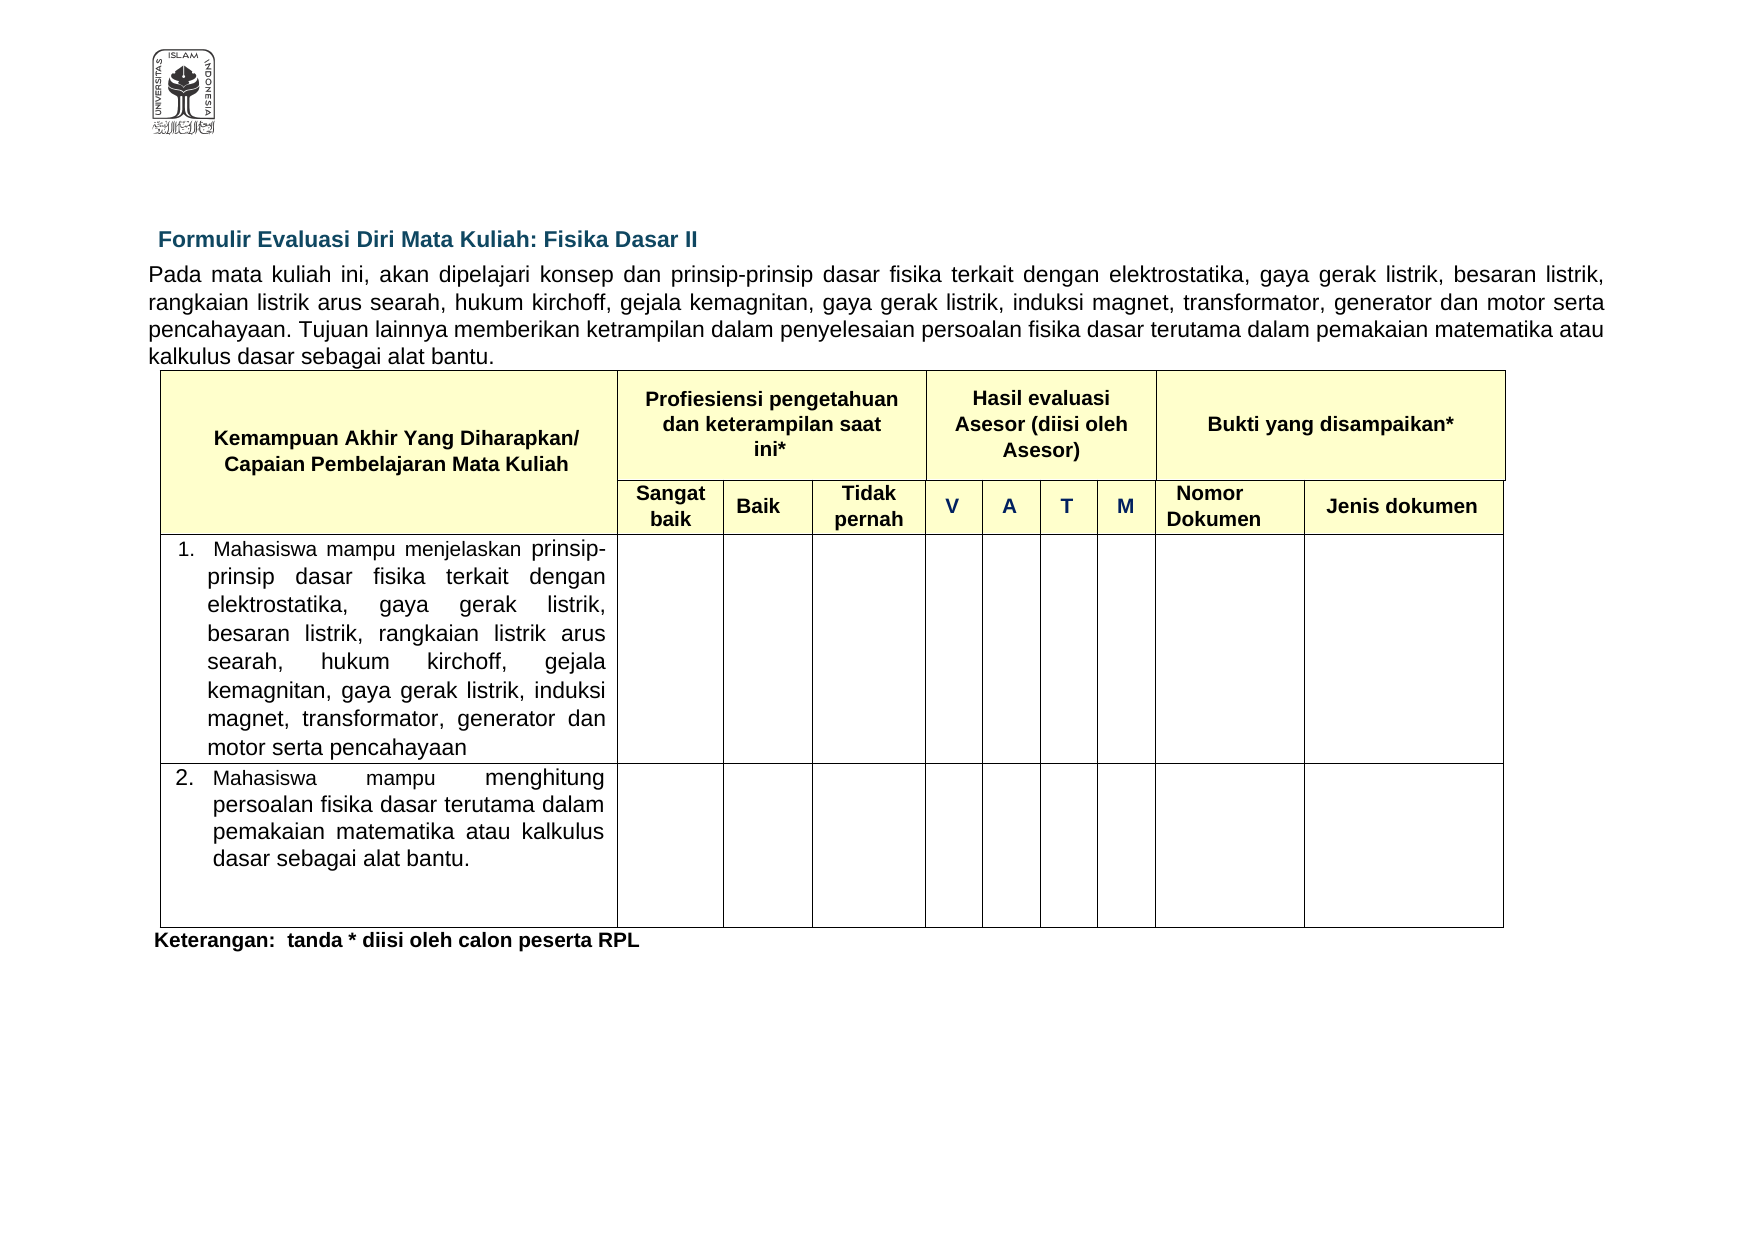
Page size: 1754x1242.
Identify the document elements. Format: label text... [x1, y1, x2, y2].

table_cell A [983, 481, 1040, 533]
table_cell [1041, 535, 1097, 763]
table_cell [724, 764, 812, 927]
table_cell [724, 535, 812, 763]
table_cell Sangat baik [618, 481, 723, 533]
table_cell [1041, 764, 1097, 927]
table_cell V [926, 481, 982, 533]
table_cell [1156, 764, 1304, 927]
picture [135, 34, 232, 150]
table_cell [1305, 764, 1503, 927]
table_cell Tidak pernah [813, 481, 925, 533]
table_cell [926, 535, 982, 763]
table_cell [983, 535, 1040, 763]
subtitle Formulir Evaluasi Diri Mata Kuliah: Fisika Dasar II [148, 226, 1607, 252]
table_cell [1098, 535, 1155, 763]
table_cell [1305, 535, 1503, 763]
table_cell [813, 535, 925, 763]
table_cell [618, 535, 723, 763]
table_cell M [1098, 481, 1155, 533]
table_cell 1. Mahasiswa mampu menjelaskan prinsip-prinsip dasar fisika terkait dengan elektrostatika, gaya gerak listrik, besaran listrik, rangkaian listrik arus searah, hukum kirchoff, gejala kemagnitan, gaya gerak listrik, induksi magnet, transformator, generator dan motor serta pencahayaan [161, 535, 617, 763]
table_cell [983, 764, 1040, 927]
table_header Kemampuan Akhir Yang Diharapkan/ Capaian Pembelajaran Mata Kuliah [161, 371, 617, 533]
table_cell [1156, 535, 1304, 763]
table_cell [618, 764, 723, 927]
table_cell [813, 764, 925, 927]
table_cell Baik [724, 481, 812, 533]
table_header Hasil evaluasi Asesor (diisi oleh Asesor) [927, 371, 1156, 479]
table_cell [926, 764, 982, 927]
table_cell Jenis dokumen [1305, 481, 1503, 533]
table_cell [1098, 764, 1155, 927]
table_cell Nomor Dokumen [1156, 481, 1304, 533]
table_header Bukti yang disampaikan* [1157, 371, 1505, 479]
table_cell T [1041, 481, 1097, 533]
text Pada mata kuliah ini, akan dipelajari konsep dan prinsip-prinsip dasar fisika terkait dengan elektrostatika, gaya gerak listrik, besaran listrik, rangkaian listrik arus searah, hukum kirchoff, gejala kemagnitan, gaya gerak listrik, induksi magnet, transformator, generator dan motor serta pencahayaan. Tujuan lainnya memberikan ketrampilan dalam penyelesaian persoalan fisika dasar terutama dalam pemakaian matematika atau kalkulus dasar sebagai alat bantu. [148, 261, 1605, 369]
table_header Profiesiensi pengetahuan dan keterampilan saat ini* [618, 371, 926, 479]
text Keterangan: tanda * diisi oleh calon peserta RPL [148, 928, 1607, 952]
table_cell Mahasiswa mampu menghitung persoalan fisika dasar terutama dalam pemakaian matematika atau kalkulus dasar sebagai alat bantu. [161, 764, 617, 927]
